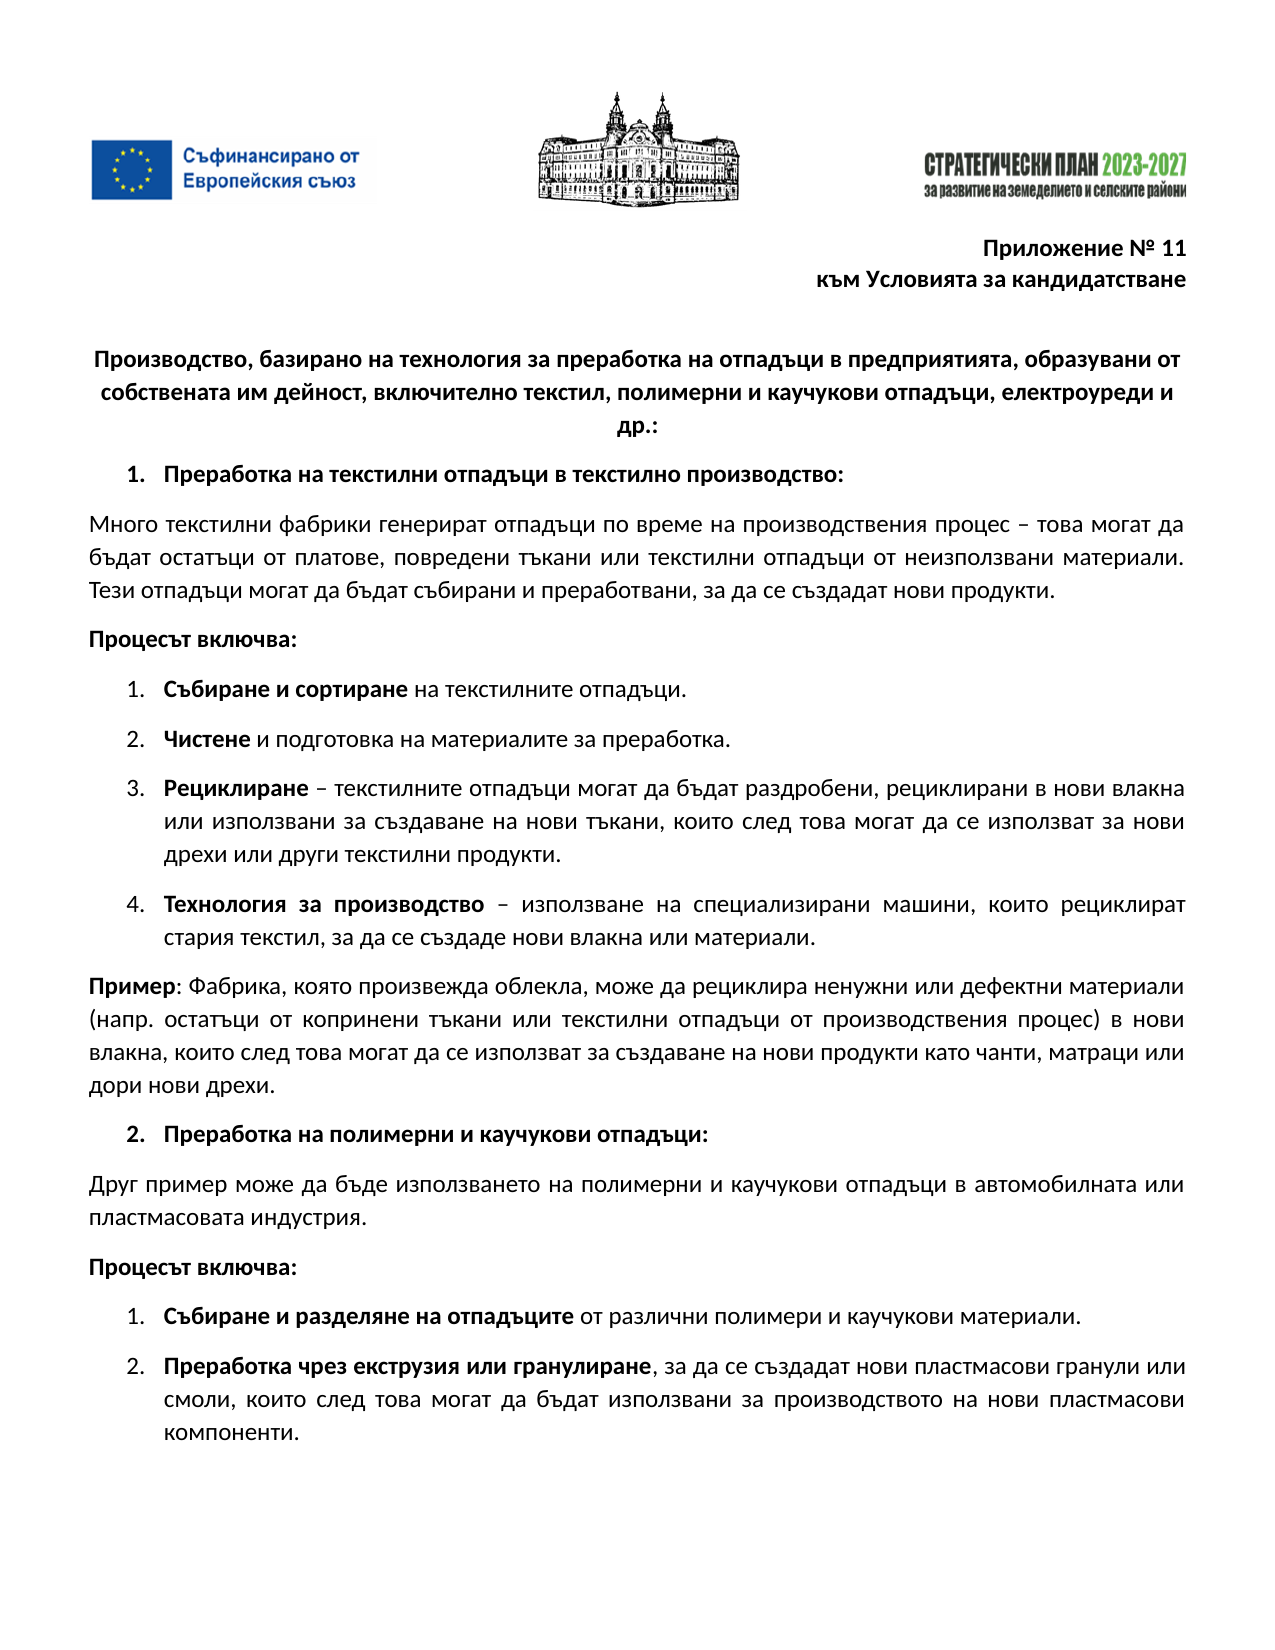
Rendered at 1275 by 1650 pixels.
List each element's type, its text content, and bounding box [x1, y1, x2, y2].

text Много текстилни фабрики генерират отпадъци по време на производствения процес – това могат да бъдат остатъци от платове, повредени тъкани или текстилни отпадъци от неизползвани материали. Тези отпадъци могат да бъдат събирани и преработвани, за да се създадат нови продукти. [89, 508, 1186, 604]
list Преработка на текстилни отпадъци в текстилно производство: [126, 459, 1186, 489]
text Процесът включва: [89, 1251, 1186, 1281]
list Рециклиране – текстилните отпадъци могат да бъдат раздробени, рециклирани в нови влакна или използвани за създаване на нови тъкани, които след това могат да се използват за нови дрехи или други текстилни продукти. [126, 772, 1186, 869]
list Събиране и сортиране на текстилните отпадъци. [126, 673, 1186, 704]
list Събиране и разделяне на отпадъците от различни полимери и каучукови материали. [126, 1300, 1186, 1331]
list Преработка на полимерни и каучукови отпадъци: [126, 1119, 1186, 1149]
text Приложение № 11 [89, 233, 1186, 263]
text Процесът включва: [89, 624, 1186, 654]
list Преработка чрез екструзия или гранулиране, за да се създадат нови пластмасови гранули или смоли, които след това могат да бъдат използвани за производството на нови пластмасови компоненти. [126, 1350, 1186, 1446]
text Друг пример може да бъде използването на полимерни и каучукови отпадъци в автомобилната или пластмасовата индустрия. [89, 1168, 1186, 1232]
text към Условията за кандидатстване [89, 263, 1186, 294]
text Пример: Фабрика, която произвежда облекла, може да рециклира ненужни или дефектни материали (напр. остатъци от копринени тъкани или текстилни отпадъци от производствения процес) в нови влакна, които след това могат да се използват за създаване на нови продукти като чанти, матраци или дори нови дрехи. [89, 970, 1186, 1099]
list Технология за производство – използване на специализирани машини, които рециклират стария текстил, за да се създаде нови влакна или материали. [126, 888, 1186, 951]
list Чистене и подготовка на материалите за преработка. [126, 723, 1186, 753]
text Производство, базирано на технология за преработка на отпадъци в предприятията, образувани от собствената им дейност, включително текстил, полимерни и каучукови отпадъци, електроуреди и др.: [89, 343, 1186, 439]
picture [88, 88, 1187, 214]
